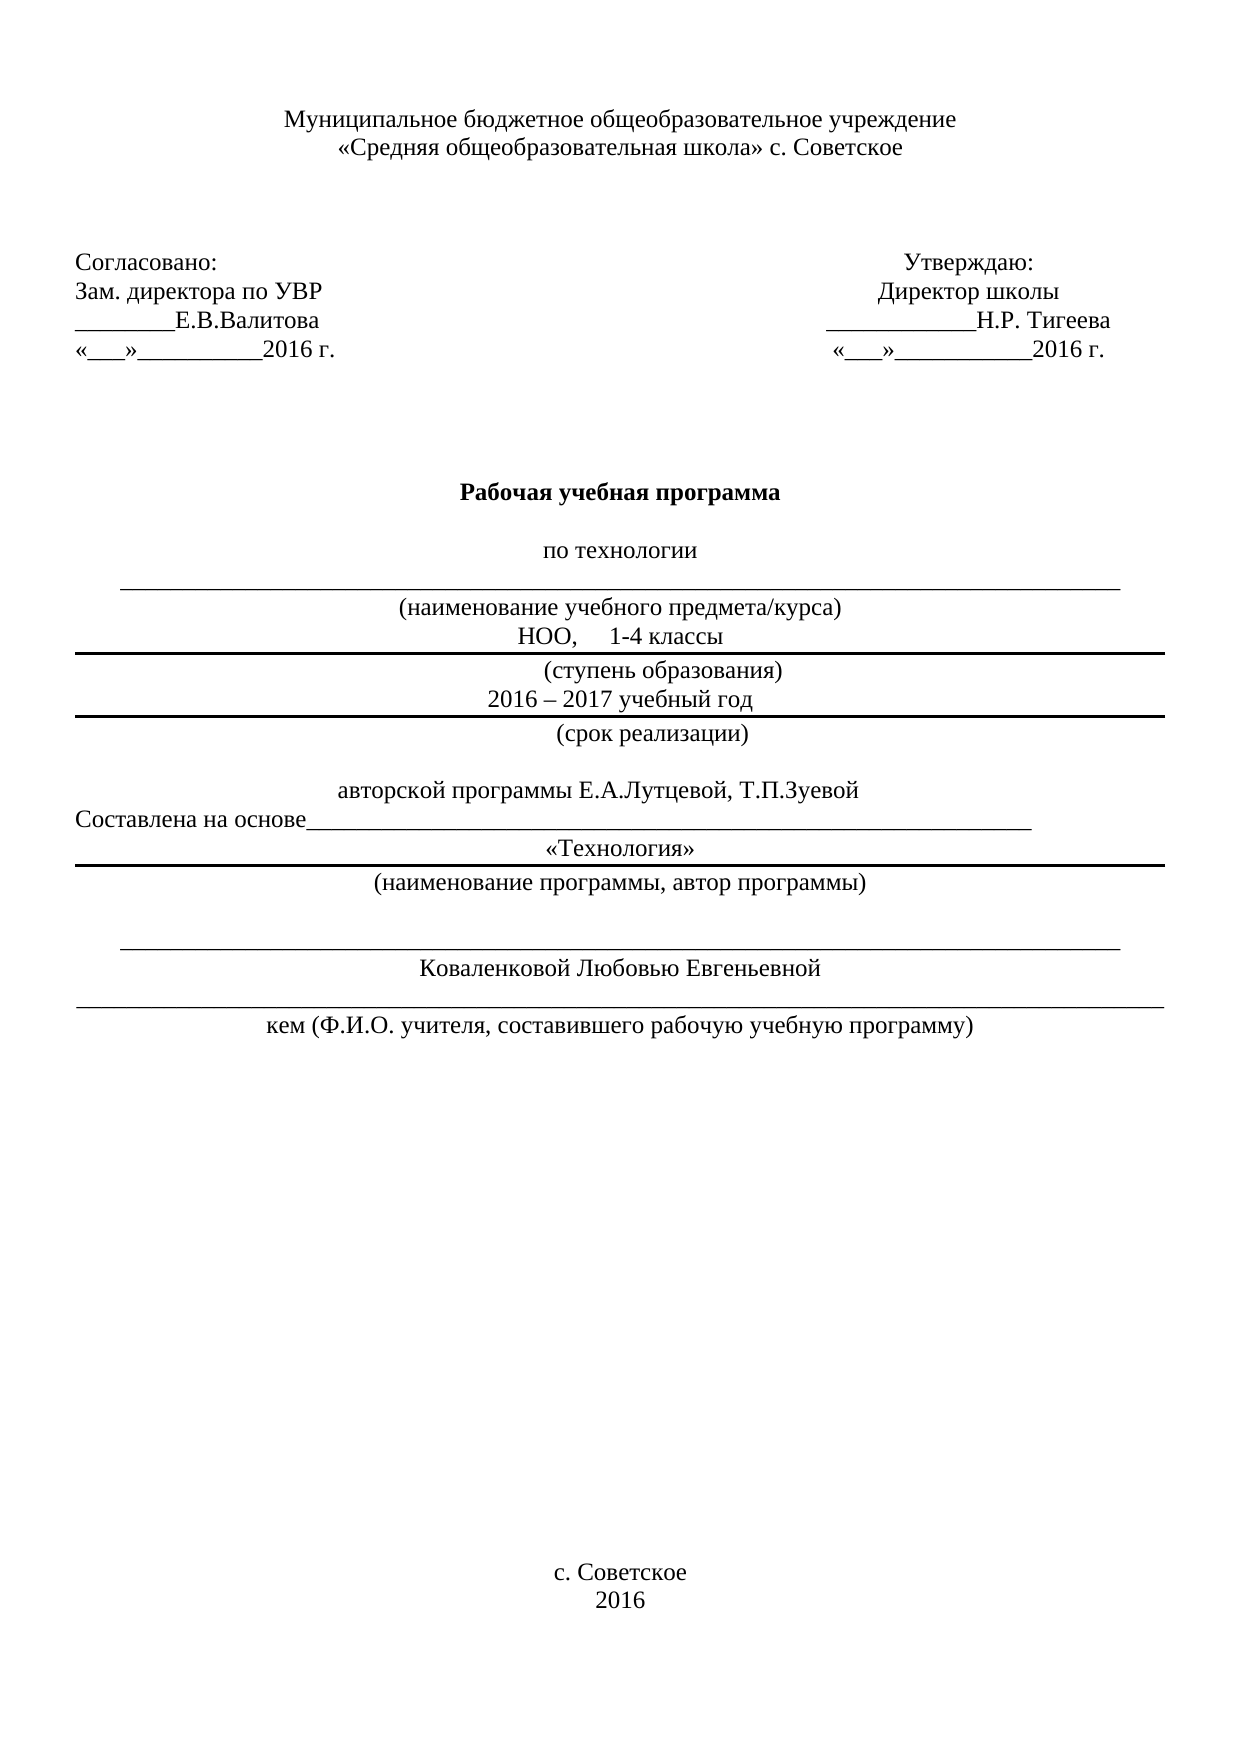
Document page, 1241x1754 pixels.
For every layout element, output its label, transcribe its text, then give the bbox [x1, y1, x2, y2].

text Рабочая учебная программа [75, 477, 1165, 506]
table_cell Зам. директора по УВР ________Е.В.Валитова «___»__________2016 г. [64, 276, 769, 362]
text (ступень образования) [75, 655, 1165, 684]
text «Средняя общеобразовательная школа» с. Советское [75, 132, 1165, 161]
text _______________________________________________________________________________________кем (Ф.И.О. учителя, составившего рабочую учебную программу) [75, 982, 1165, 1039]
table_header Согласовано: [64, 248, 769, 276]
text с. Советское [75, 1557, 1165, 1586]
text Составлена на основе__________________________________________________________ [75, 804, 1165, 833]
text (наименование программы, автор программы) [75, 867, 1165, 896]
text 2016 – 2017 учебный год [75, 684, 1165, 715]
text Коваленковой Любовью Евгеньевной [75, 953, 1165, 982]
text ________________________________________________________________________________ [75, 924, 1165, 953]
text ________________________________________________________________________________ [75, 564, 1165, 592]
text НОО, 1-4 классы [75, 621, 1165, 652]
text (срок реализации) [75, 718, 1165, 747]
text по технологии [75, 535, 1165, 564]
text 2016 [75, 1586, 1165, 1614]
table_header Утверждаю: [769, 248, 1168, 276]
text авторской программы Е.А.Лутцевой, Т.П.Зуевой [75, 775, 1165, 804]
text «Технология» [75, 833, 1165, 864]
text (наименование учебного предмета/курса) [75, 592, 1165, 621]
table_cell Директор школы ____________Н.Р. Тигеева «___»___________2016 г. [769, 276, 1168, 362]
text Муниципальное бюджетное общеобразовательное учреждение [75, 104, 1165, 132]
